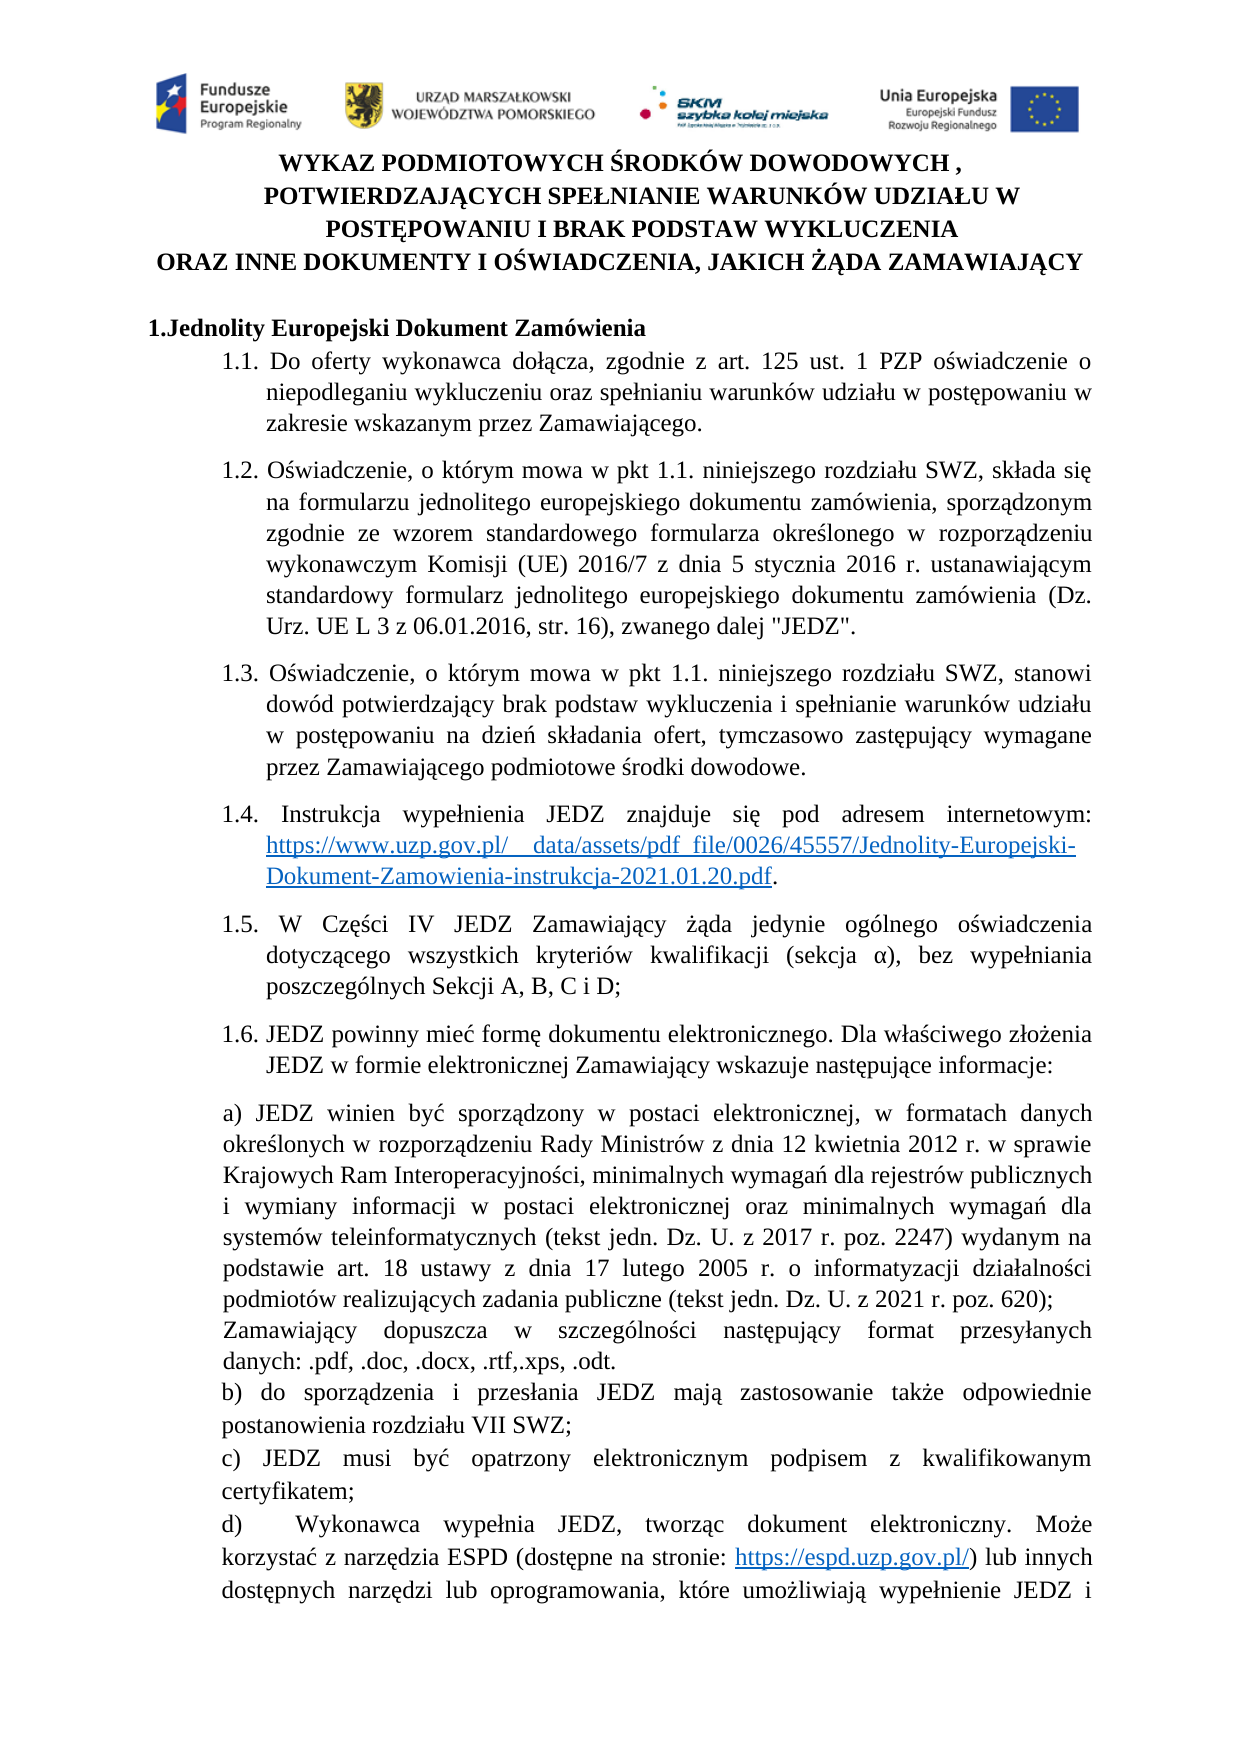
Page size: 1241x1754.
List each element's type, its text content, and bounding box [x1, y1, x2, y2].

text 1.6. JEDZ powinny mieć formę dokumentu elektronicznego. Dla właściwego złożenia JEDZ w formie elektronicznej Zamawiający wskazuje następujące informacje: [221, 1019, 1093, 1079]
text a) JEDZ winien być sporządzony w postaci elektronicznej, w formatach danych określonych w rozporządzeniu Rady Ministrów z dnia 12 kwietnia 2012 r. w sprawie Krajowych Ram Interoperacyjności, minimalnych wymagań dla rejestrów publicznych i wymiany informacji w postaci elektronicznej oraz minimalnych wymagań dla systemów teleinformatycznych (tekst jedn. Dz. U. z 2017 r. poz. 2247) wydanym na podstawie art. 18 ustawy z dnia 17 lutego 2005 r. o informatyzacji działalności podmiotów realizujących zadania publiczne (tekst jedn. Dz. U. z 2021 r. poz. 620); [223, 1098, 1093, 1313]
text WYKAZ PODMIOTOWYCH ŚRODKÓW DOWODOWYCH , POTWIERDZAJĄCYCH SPEŁNIANIE WARUNKÓW UDZIAŁU W POSTĘPOWANIU I BRAK PODSTAW WYKLUCZENIA [148, 148, 1093, 242]
text Zamawiający dopuszcza w szczególności następujący format przesyłanych danych: .pdf, .doc, .docx, .rtf,.xps, .odt. [223, 1315, 1093, 1375]
text 1.Jednolity Europejski Dokument Zamówienia [148, 313, 1093, 342]
text 1.2. Oświadczenie, o którym mowa w pkt 1.1. niniejszego rozdziału SWZ, składa się na formularzu jednolitego europejskiego dokumentu zamówienia, sporządzonym zgodnie ze wzorem standardowego formularza określonego w rozporządzeniu wykonawczym Komisji (UE) 2016/7 z dnia 5 stycznia 2016 r. ustanawiającym standardowy formularz jednolitego europejskiego dokumentu zamówienia (Dz. Urz. UE L 3 z 06.01.2016, str. 16), zwanego dalej "JEDZ". [221, 456, 1093, 639]
text 1.3. Oświadczenie, o którym mowa w pkt 1.1. niniejszego rozdziału SWZ, stanowi dowód potwierdzający brak podstaw wykluczenia i spełnianie warunków udziału w postępowaniu na dzień składania ofert, tymczasowo zastępujący wymagane przez Zamawiającego podmiotowe środki dowodowe. [221, 658, 1093, 780]
text 1.4. Instrukcja wypełnienia JEDZ znajduje się pod adresem internetowym: https://www.uzp.gov.pl/__data/assets/pdf_file/0026/45557/Jednolity-Europejski-Dokument-Zamowienia-instrukcja-2021.01.20.pdf. [221, 799, 1093, 890]
text b) do sporządzenia i przesłania JEDZ mają zastosowanie także odpowiednie postanowienia rozdziału VII SWZ; [221, 1377, 1093, 1439]
text 1.1. Do oferty wykonawca dołącza, zgodnie z art. 125 ust. 1 PZP oświadczenie o niepodleganiu wykluczeniu oraz spełnianiu warunków udziału w postępowaniu w zakresie wskazanym przez Zamawiającego. [221, 346, 1093, 437]
text 1.5. W Części IV JEDZ Zamawiający żąda jedynie ogólnego oświadczenia dotyczącego wszystkich kryteriów kwalifikacji (sekcja α), bez wypełniania poszczególnych Sekcji A, B, C i D; [221, 909, 1093, 1000]
text c) JEDZ musi być opatrzony elektronicznym podpisem z kwalifikowanym certyfikatem; [221, 1443, 1093, 1505]
picture [147, 73, 1093, 148]
text ORAZ INNE DOKUMENTY I OŚWIADCZENIA, JAKICH ŻĄDA ZAMAWIAJĄCY [148, 247, 1093, 276]
